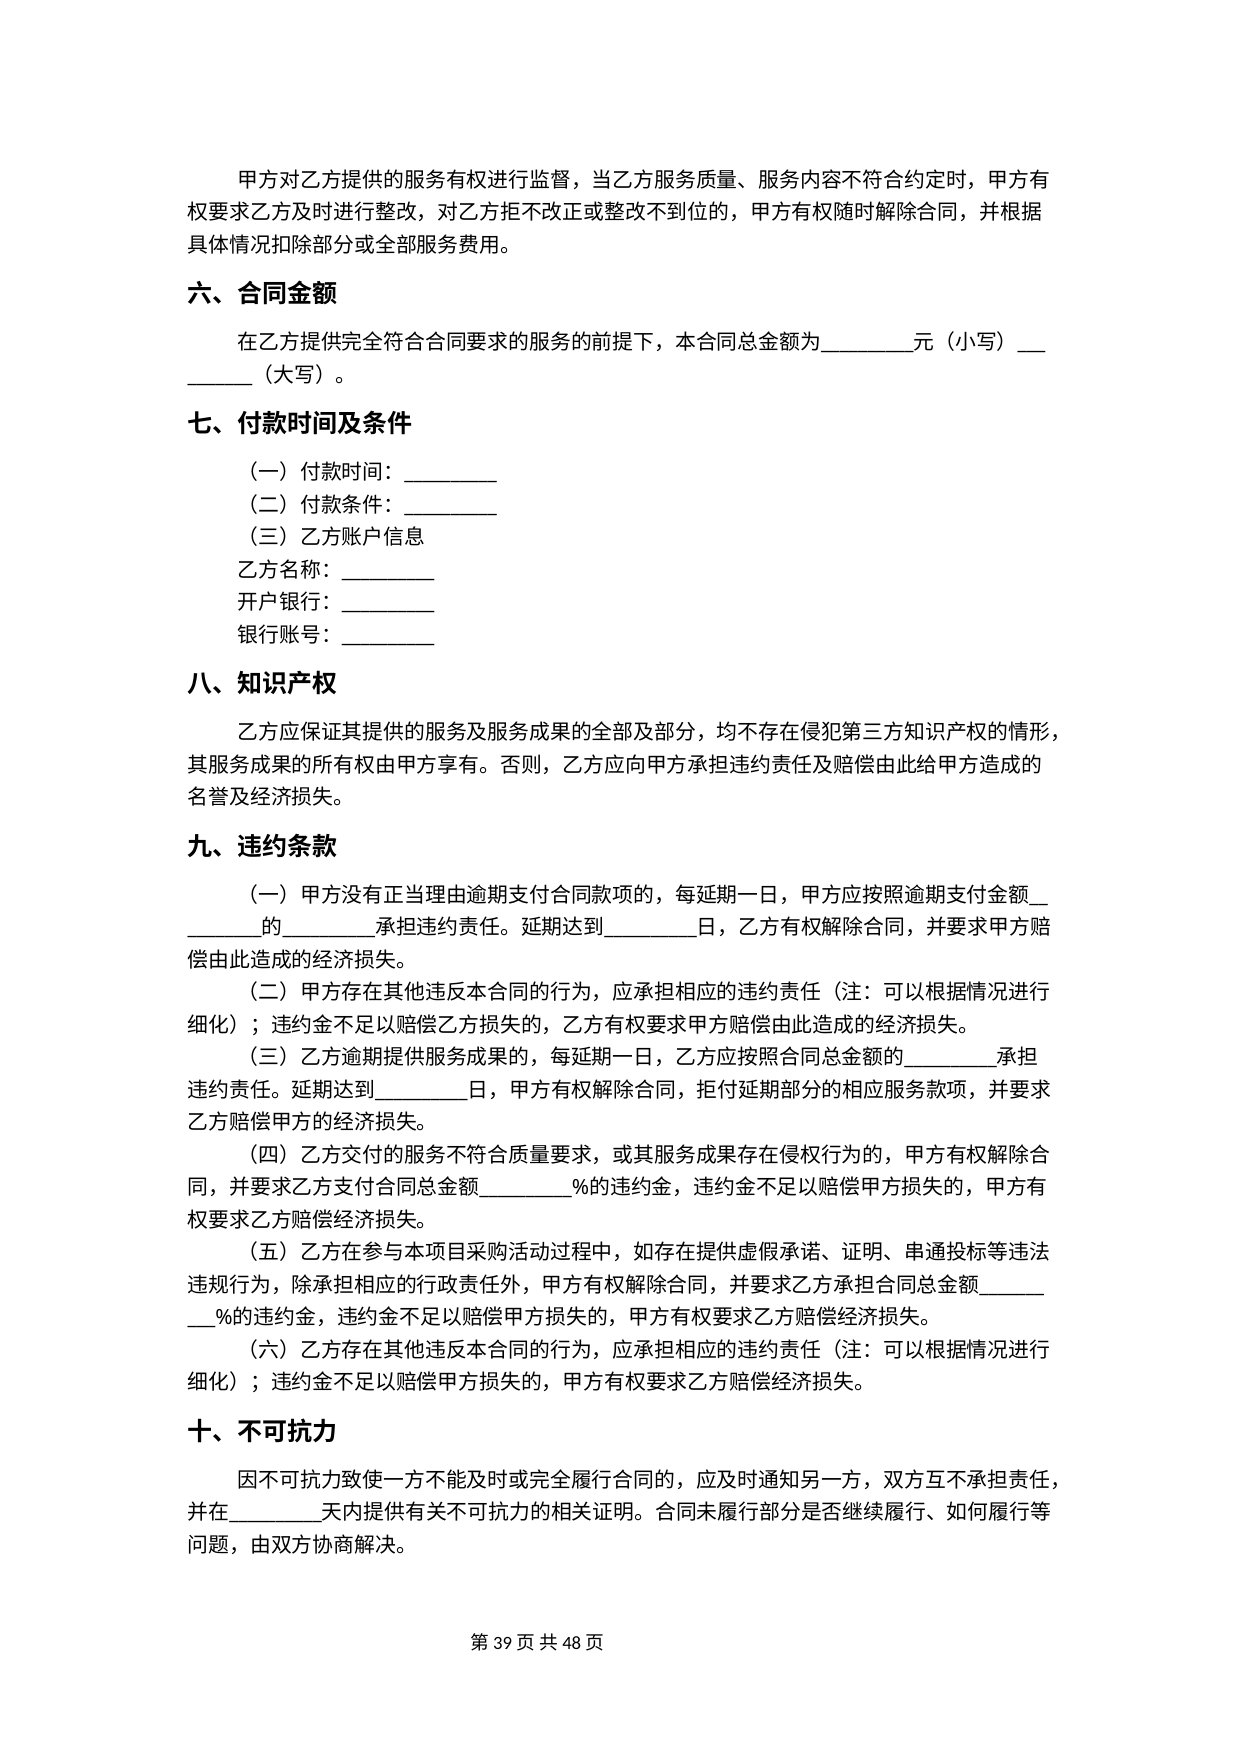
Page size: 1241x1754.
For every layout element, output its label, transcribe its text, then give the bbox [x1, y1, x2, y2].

text 因不可抗力致使一方不能及时或完全履行合同的，应及时通知另一方，双方互不承担责任，并在__________天内提供有关不可抗力的相关证明。合同未履行部分是否继续履行、如何履行等问题，由双方协商解决。 [187, 1462, 1053, 1559]
text 七、付款时间及条件 [187, 389, 1053, 454]
text 十、不可抗力 [187, 1397, 1053, 1462]
text 在乙方提供完全符合合同要求的服务的前提下，本合同总金额为__________元（小写）__________（大写）。 [187, 324, 1053, 389]
text 乙方名称：__________ [187, 552, 1053, 584]
text （六）乙方存在其他违反本合同的行为，应承担相应的违约责任（注：可以根据情况进行细化）；违约金不足以赔偿甲方损失的，甲方有权要求乙方赔偿经济损失。 [187, 1332, 1053, 1397]
text （四）乙方交付的服务不符合质量要求，或其服务成果存在侵权行为的，甲方有权解除合同，并要求乙方支付合同总金额__________%的违约金，违约金不足以赔偿甲方损失的，甲方有权要求乙方赔偿经济损失。 [187, 1137, 1053, 1234]
text （二）甲方存在其他违反本合同的行为，应承担相应的违约责任（注：可以根据情况进行细化）；违约金不足以赔偿乙方损失的，乙方有权要求甲方赔偿由此造成的经济损失。 [187, 974, 1053, 1039]
text 八、知识产权 [187, 649, 1053, 714]
text 六、合同金额 [187, 259, 1053, 324]
text 乙方应保证其提供的服务及服务成果的全部及部分，均不存在侵犯第三方知识产权的情形，其服务成果的所有权由甲方享有。否则，乙方应向甲方承担违约责任及赔偿由此给甲方造成的名誉及经济损失。 [187, 714, 1053, 812]
text （五）乙方在参与本项目采购活动过程中，如存在提供虚假承诺、证明、串通投标等违法违规行为，除承担相应的行政责任外，甲方有权解除合同，并要求乙方承担合同总金额__________%的违约金，违约金不足以赔偿甲方损失的，甲方有权要求乙方赔偿经济损失。 [187, 1234, 1053, 1332]
text （三）乙方逾期提供服务成果的，每延期一日，乙方应按照合同总金额的__________承担违约责任。延期达到__________日，甲方有权解除合同，拒付延期部分的相应服务款项，并要求乙方赔偿甲方的经济损失。 [187, 1039, 1053, 1137]
text （一）甲方没有正当理由逾期支付合同款项的，每延期一日，甲方应按照逾期支付金额__________的__________承担违约责任。延期达到__________日，乙方有权解除合同，并要求甲方赔偿由此造成的经济损失。 [187, 877, 1053, 974]
text （二）付款条件：__________ [187, 487, 1053, 519]
text 银行账号：__________ [187, 617, 1053, 649]
text （一）付款时间：__________ [187, 454, 1053, 487]
text 开户银行：__________ [187, 584, 1053, 617]
text （三）乙方账户信息 [187, 519, 1053, 552]
text 九、违约条款 [187, 812, 1053, 877]
text 甲方对乙方提供的服务有权进行监督，当乙方服务质量、服务内容不符合约定时，甲方有权要求乙方及时进行整改，对乙方拒不改正或整改不到位的，甲方有权随时解除合同，并根据具体情况扣除部分或全部服务费用。 [187, 162, 1053, 259]
